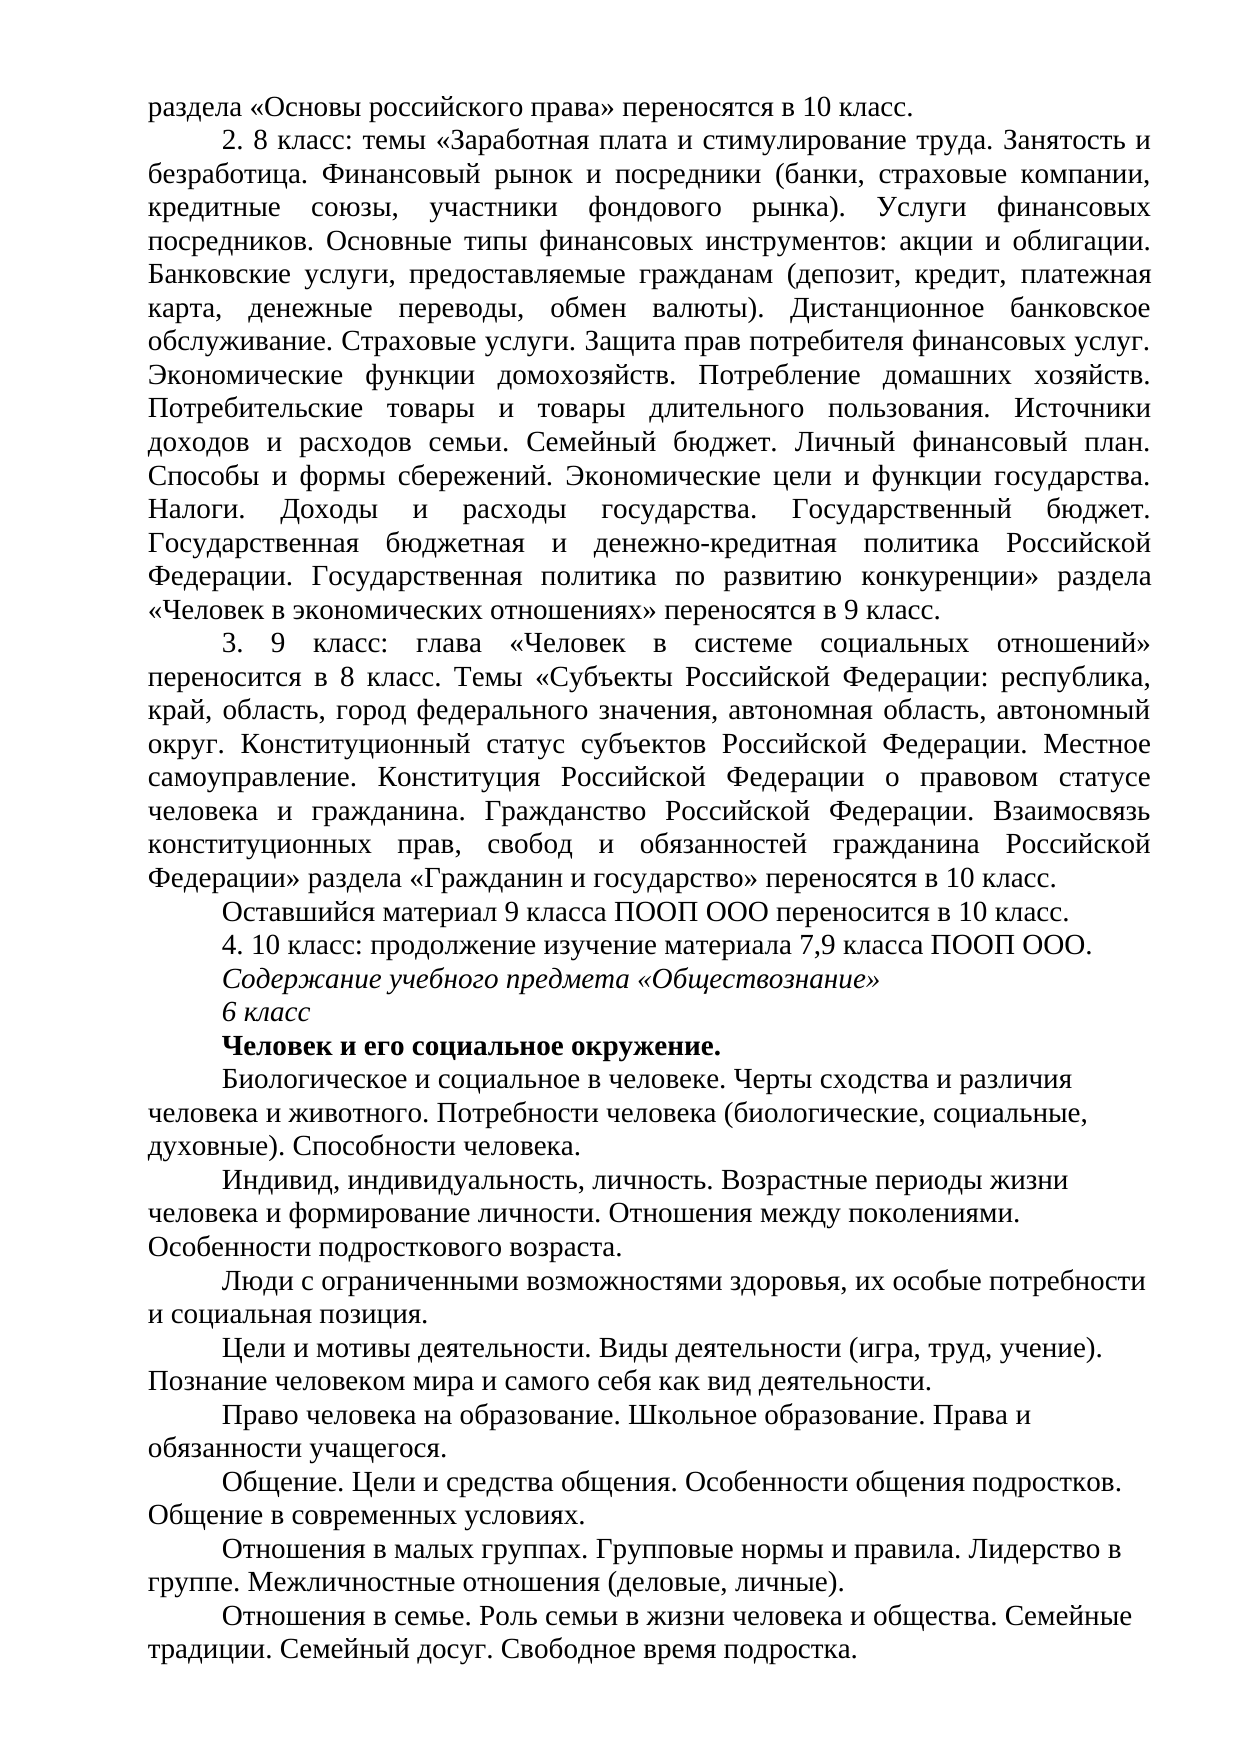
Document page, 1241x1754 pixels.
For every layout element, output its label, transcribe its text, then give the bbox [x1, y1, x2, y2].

text Отношения в семье. Роль семьи в жизни человека и общества. Семейные традиции. Семейный досуг. Свободное время подростка. [148, 1598, 1152, 1665]
text 4. 10 класс: продолжение изучение материала 7,9 класса ПООП ООО. [148, 927, 1152, 961]
text Индивид, индивидуальность, личность. Возрастные периоды жизни человека и формирование личности. Отношения между поколениями. Особенности подросткового возраста. [148, 1162, 1152, 1263]
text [148, 89, 1152, 122]
text Цели и мотивы деятельности. Виды деятельности (игра, труд, учение). Познание человеком мира и самого себя как вид деятельности. [148, 1330, 1152, 1397]
text Люди с ограниченными возможностями здоровья, их особые потребности и социальная позиция. [148, 1263, 1152, 1330]
text Биологическое и социальное в человеке. Черты сходства и различия человека и животного. Потребности человека (биологические, социальные, духовные). Способности человека. [148, 1061, 1152, 1162]
text Содержание учебного предмета «Обществознание» [148, 961, 1152, 994]
text Отношения в малых группах. Групповые нормы и правила. Лидерство в группе. Межличностные отношения (деловые, личные). [148, 1531, 1152, 1598]
text 3. 9 класс: глава «Человек в системе социальных отношений» переносится в 8 класс. Темы «Субъекты Российской Федерации: республика, край, область, город федерального значения, автономная область, автономный округ. Конституционный статус субъектов Российской Федерации. Местное самоуправление. Конституция Российской Федерации о правовом статусе человека и гражданина. Гражданство Российской Федерации. Взаимосвязь конституционных прав, свобод и обязанностей гражданина Российской Федерации» раздела «Гражданин и государство» переносятся в 10 класс. [148, 625, 1152, 894]
text 6 класс [148, 994, 1152, 1028]
text Общение. Цели и средства общения. Особенности общения подростков. Общение в современных условиях. [148, 1464, 1152, 1531]
text Оставшийся материал 9 класса ПООП ООО переносится в 10 класс. [148, 894, 1152, 927]
text 2. 8 класс: темы «Заработная плата и стимулирование труда. Занятость и безработица. Финансовый рынок и посредники (банки, страховые компании, кредитные союзы, участники фондового рынка). Услуги финансовых посредников. Основные типы финансовых инструментов: акции и облигации. Банковские услуги, предоставляемые гражданам (депозит, кредит, платежная карта, денежные переводы, обмен валюты). Дистанционное банковское обслуживание. Страховые услуги. Защита прав потребителя финансовых услуг. Экономические функции домохозяйств. Потребление домашних хозяйств. Потребительские товары и товары длительного пользования. Источники доходов и расходов семьи. Семейный бюджет. Личный финансовый план. Способы и формы сбережений. Экономические цели и функции государства. Налоги. Доходы и расходы государства. Государственный бюджет. Государственная бюджетная и денежно-кредитная политика Российской Федерации. Государственная политика по развитию конкуренции» раздела «Человек в экономических отношениях» переносятся в 9 класс. [148, 122, 1152, 625]
text Человек и его социальное окружение. [148, 1028, 1152, 1061]
text Право человека на образование. Школьное образование. Права и обязанности учащегося. [148, 1397, 1152, 1464]
